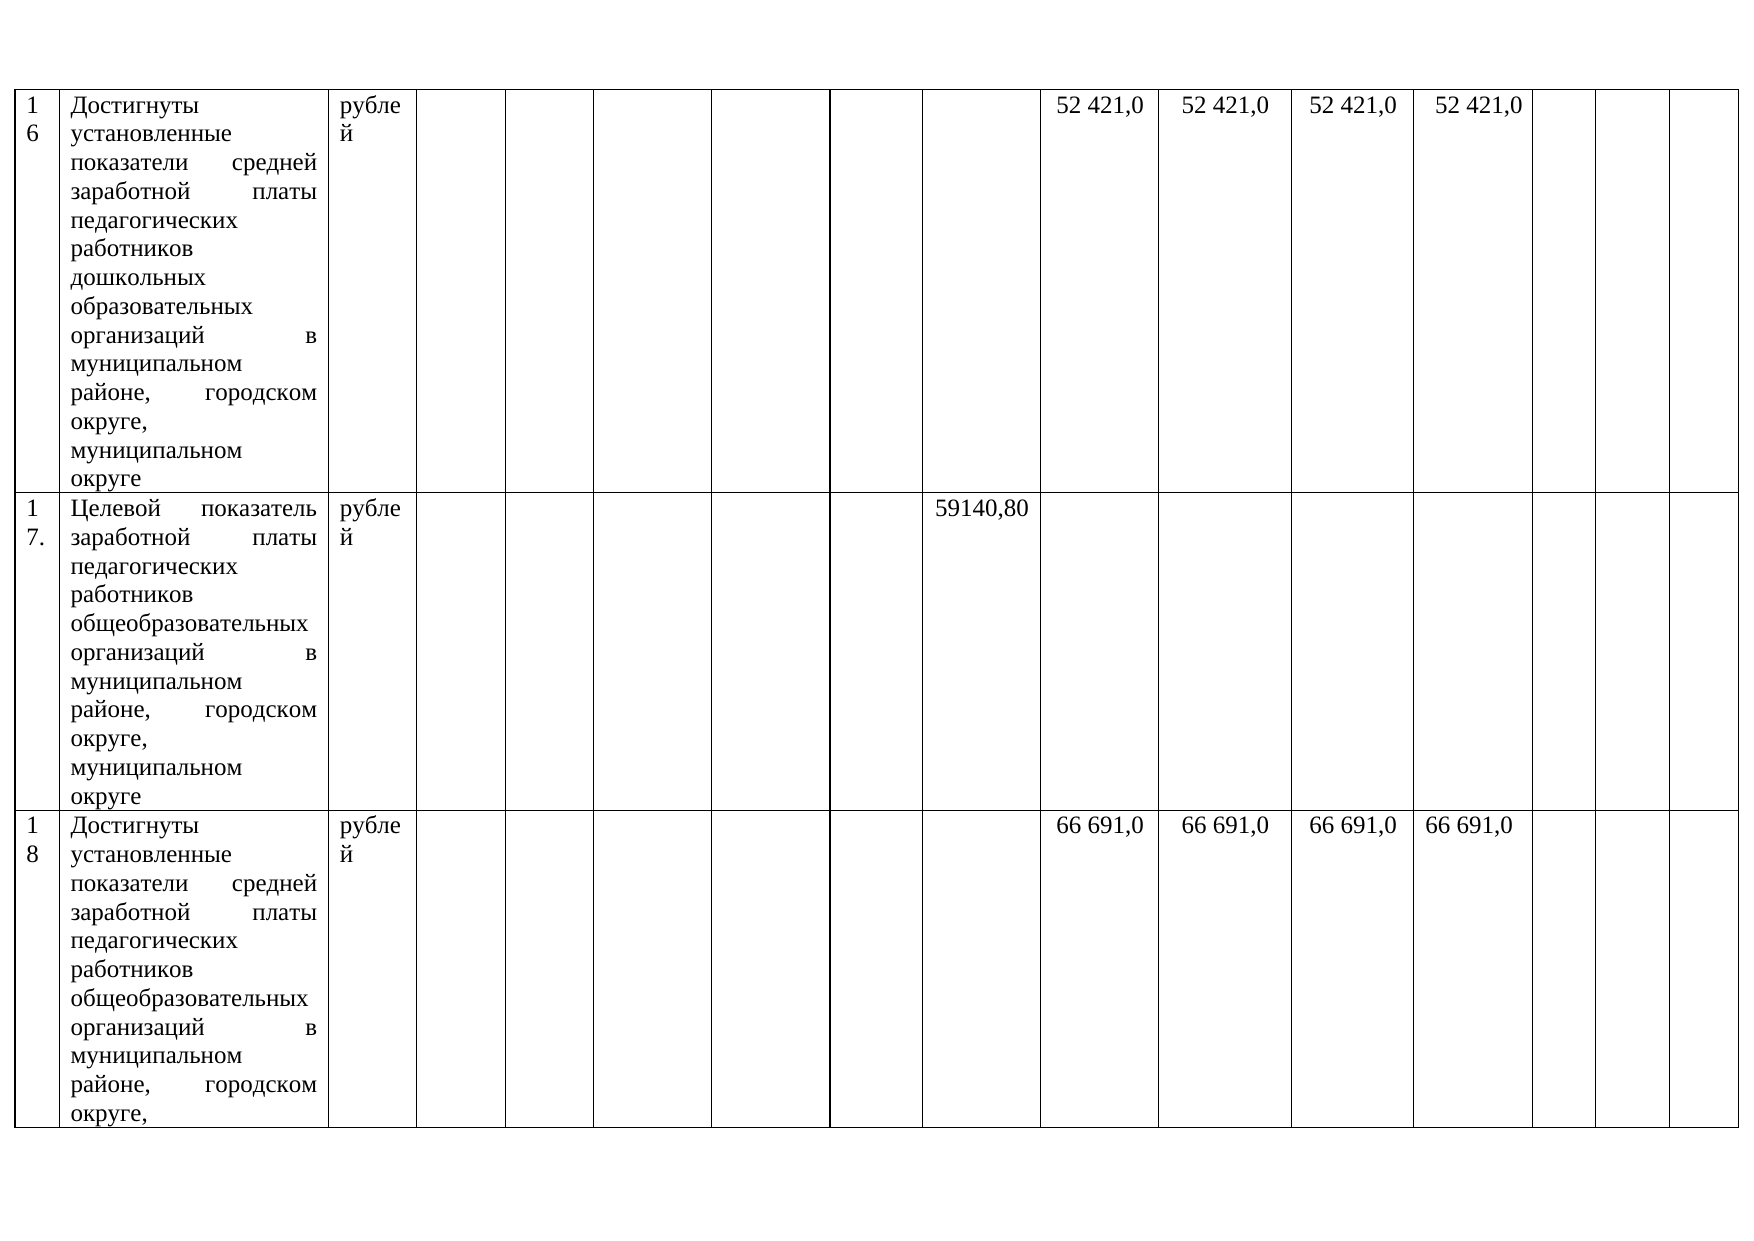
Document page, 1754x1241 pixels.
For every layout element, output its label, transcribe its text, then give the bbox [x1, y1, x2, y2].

table_cell рублей [329, 90, 416, 492]
table_cell [1533, 493, 1595, 809]
table_cell Достигнуты установленные показатели средней заработной платы педагогических работников дошкольных образовательных организаций в муниципальном районе, городском округе, муниципальном округе [60, 90, 328, 492]
table_cell [923, 90, 1040, 492]
table_cell [1596, 90, 1669, 492]
table_cell [712, 493, 829, 809]
table_cell [1041, 493, 1158, 809]
table_cell [1159, 493, 1291, 809]
table_cell 16 [16, 90, 59, 492]
table_cell [594, 811, 711, 1127]
table_cell [506, 811, 593, 1127]
table_cell [1670, 811, 1738, 1127]
table_cell [1533, 90, 1595, 492]
table_cell 52 421,0 [1414, 90, 1532, 492]
table_cell [506, 493, 593, 809]
table_cell [1292, 493, 1413, 809]
table_cell [417, 811, 505, 1127]
table_cell [831, 90, 922, 492]
table_cell [594, 90, 711, 492]
table_cell [417, 493, 505, 809]
table_cell [1596, 811, 1669, 1127]
table_cell Целевой показатель заработной платы педагогических работников общеобразовательных организаций в муниципальном районе, городском округе, муниципальном округе [60, 493, 328, 809]
table_cell рублей [329, 493, 416, 809]
table_cell 66 691,0 [1414, 811, 1532, 1127]
table_cell [417, 90, 505, 492]
table_cell [1670, 90, 1738, 492]
table_cell 18 [16, 811, 59, 1127]
table_cell 52 421,0 [1159, 90, 1291, 492]
table_cell 59140,80 [923, 493, 1040, 809]
table_cell [594, 493, 711, 809]
table_cell 52 421,0 [1041, 90, 1158, 492]
table_cell [831, 811, 922, 1127]
table_cell [1533, 811, 1595, 1127]
table_cell [712, 90, 829, 492]
table_cell [1414, 493, 1532, 809]
table_cell 66 691,0 [1159, 811, 1291, 1127]
table_cell [712, 811, 829, 1127]
table_cell [923, 811, 1040, 1127]
table_cell 17. [16, 493, 59, 809]
table_cell [831, 493, 922, 809]
table_cell рублей [329, 811, 416, 1127]
table_cell 66 691,0 [1292, 811, 1413, 1127]
table_cell [1596, 493, 1669, 809]
table_cell 66 691,0 [1041, 811, 1158, 1127]
table_cell [506, 90, 593, 492]
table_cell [60, 811, 328, 1127]
table_cell 52 421,0 [1292, 90, 1413, 492]
table_cell [1670, 493, 1738, 809]
